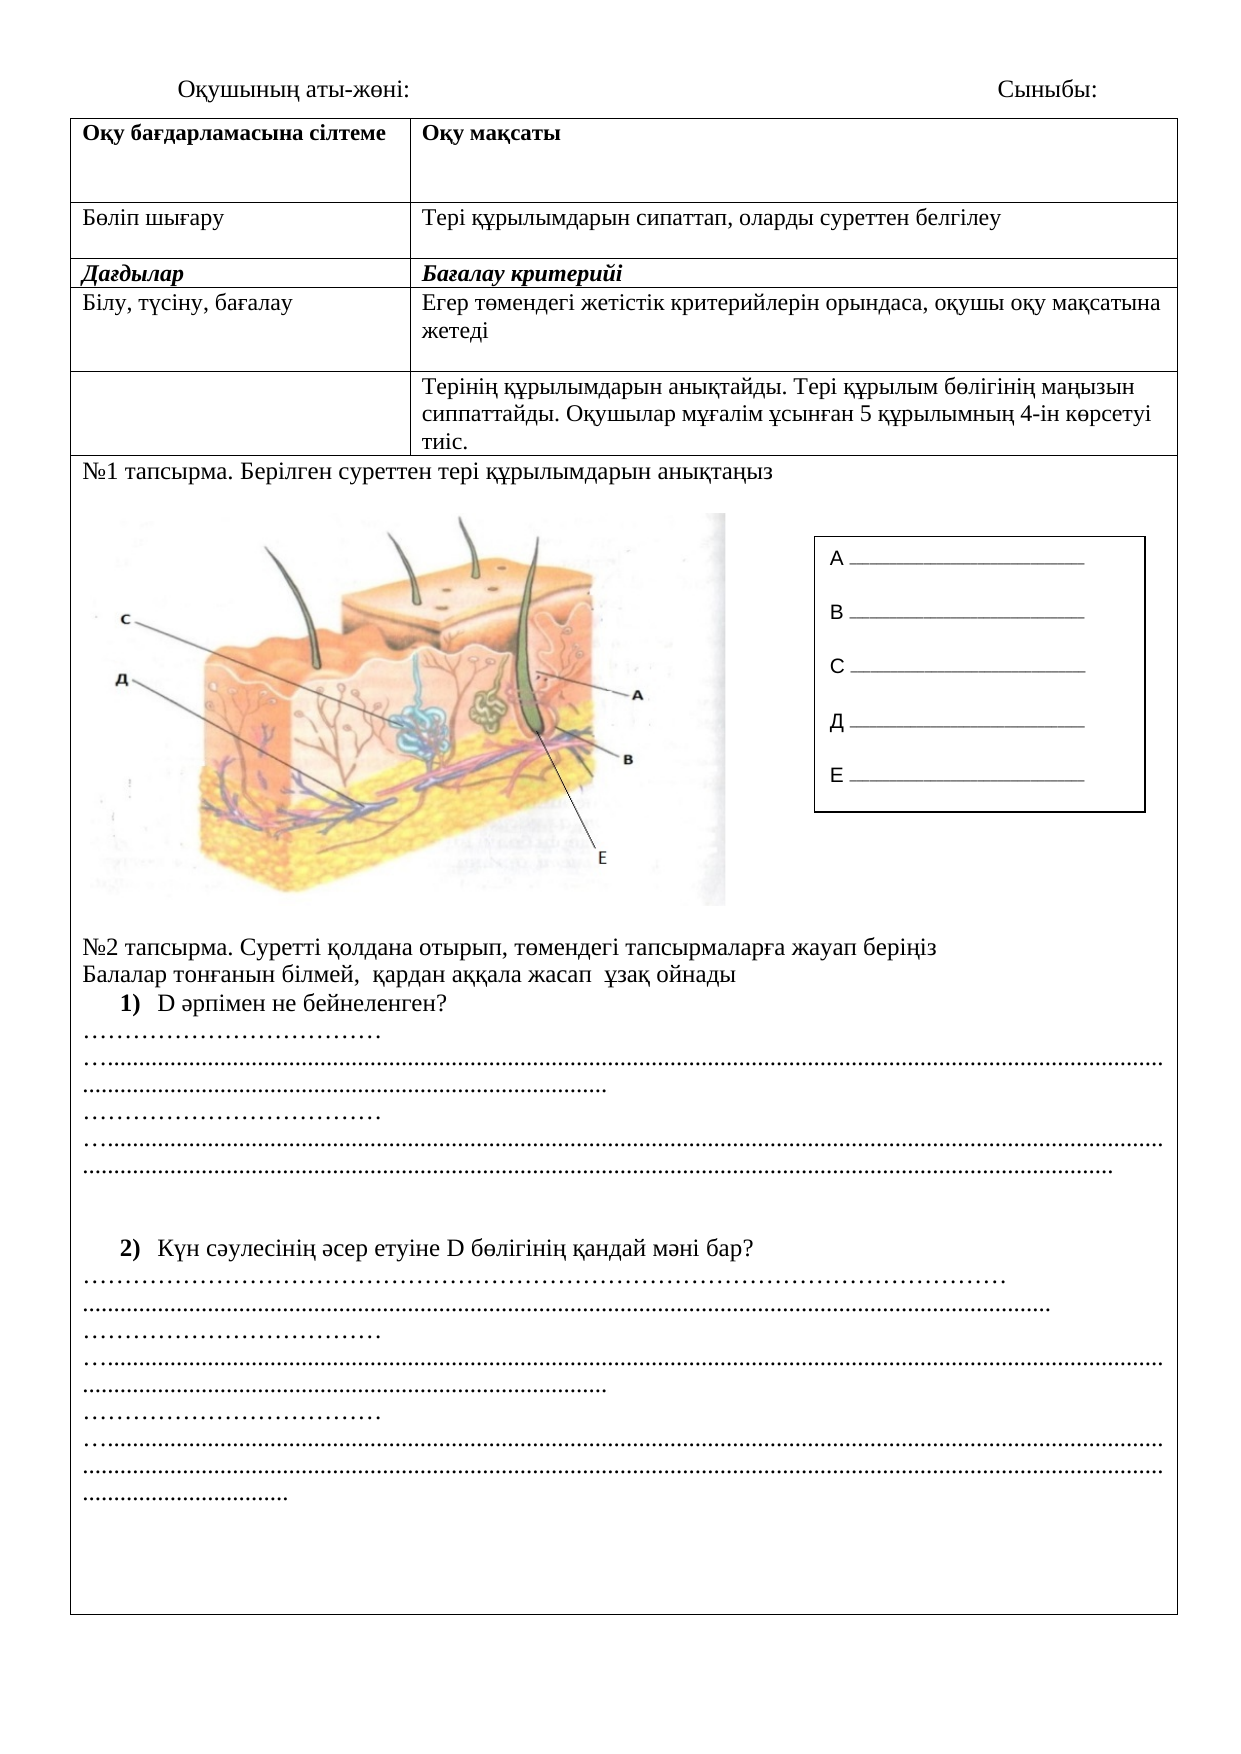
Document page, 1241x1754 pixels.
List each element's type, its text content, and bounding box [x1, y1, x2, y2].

table_cell Терінің құрылымдарын анықтайды. Тері құрылым бөлігінің маңызын сиппаттайды. Оқушылар мұғалім ұсынған 5 құрылымның 4-ін көрсетуі тиіс. [411, 372, 1177, 455]
table_header Оқу бағдарламасына сілтеме [71, 119, 410, 202]
table_cell Дағдылар [71, 259, 410, 287]
table_cell Білу, түсіну, бағалау [71, 288, 410, 371]
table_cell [71, 456, 1177, 1614]
table_header Оқу мақсаты [411, 119, 1177, 202]
table_cell [71, 372, 410, 455]
table_cell Бөліп шығару [71, 203, 410, 258]
picture [82, 513, 726, 906]
table_cell Бағалау критерийі [411, 259, 1177, 287]
table_cell Егер төмендегі жетістік критерийлерін орындаса, оқушы оқу мақсатына жетеді [411, 288, 1177, 371]
table_cell Тері құрылымдарын сипаттап, оларды суреттен белгілеу [411, 203, 1177, 258]
